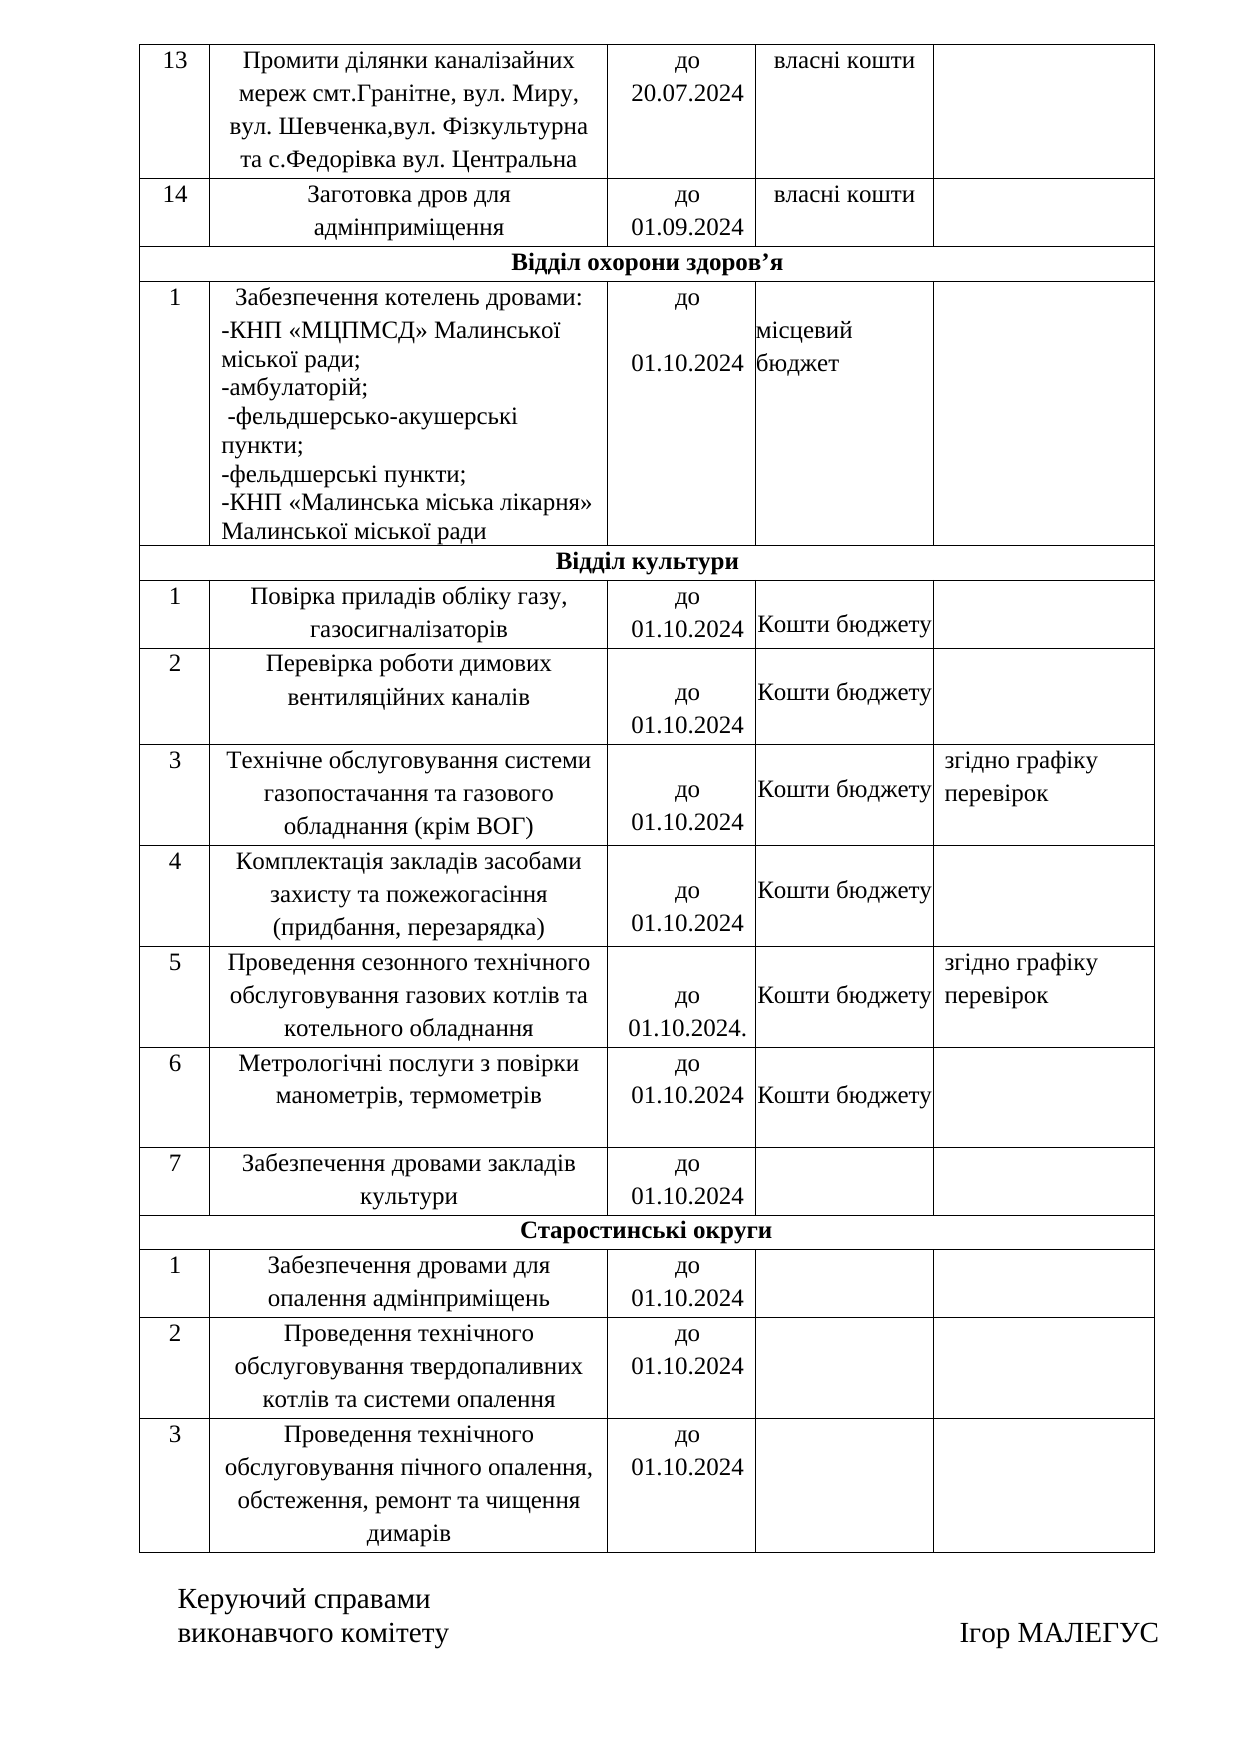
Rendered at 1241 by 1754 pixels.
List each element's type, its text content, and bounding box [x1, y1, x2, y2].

table_cell Проведення технічного обслуговування пічного опалення, обстеження, ремонт та чищення димарів [210, 1419, 607, 1552]
table_cell власні кошти [756, 45, 933, 178]
table_cell Кошти бюджету [756, 947, 933, 1047]
table_cell [934, 649, 1154, 744]
table_cell Проведення сезонного технічного обслуговування газових котлів та котельного обладнання [210, 947, 607, 1047]
table_cell [934, 282, 1154, 545]
table_cell [934, 45, 1154, 178]
table_cell до 01.10.2024 [608, 846, 755, 946]
table_cell Промити ділянки каналізайних мереж смт.Гранітне, вул. Миру, вул. Шевченка,вул. Фізкультурна та с.Федорівка вул. Центральна [210, 45, 607, 178]
table_cell Кошти бюджету [756, 846, 933, 946]
table_cell [756, 1419, 933, 1552]
text виконавчого комітету Ігор МАЛЕГУС [177, 1615, 1181, 1649]
table_cell до 01.09.2024 [608, 179, 755, 246]
table_cell до 01.10.2024 [608, 581, 755, 647]
table_cell до 01.10.2024 [608, 745, 755, 845]
table_cell Комплектація закладів засобами захисту та пожежогасіння (придбання, перезарядка) [210, 846, 607, 946]
table_cell Повірка приладів обліку газу, газосигналізаторів [210, 581, 607, 647]
table_cell 3 [140, 1419, 209, 1552]
table_cell Заготовка дров для адмінприміщення [210, 179, 607, 246]
table_cell 2 [140, 1318, 209, 1418]
table_cell [934, 846, 1154, 946]
table_cell [756, 1318, 933, 1418]
table_cell до 01.10.2024. [608, 947, 755, 1047]
table_cell Перевірка роботи димових вентиляційних каналів [210, 649, 607, 744]
table_cell до 01.10.2024 [608, 282, 755, 545]
table_cell згідно графіку перевірок [934, 745, 1154, 845]
table_cell Метрологічні послуги з повірки манометрів, термометрів [210, 1048, 607, 1147]
table_cell до 01.10.2024 [608, 649, 755, 744]
table_cell 14 [140, 179, 209, 246]
table_cell до 01.10.2024 [608, 1250, 755, 1317]
text Керуючий справами [177, 1582, 1181, 1615]
table_cell Забезпечення дровами для опалення адмінприміщень [210, 1250, 607, 1317]
table_cell 7 [140, 1148, 209, 1214]
table_cell Відділ культури [140, 546, 1154, 580]
table_cell згідно графіку перевірок [934, 947, 1154, 1047]
table_cell до 01.10.2024 [608, 1318, 755, 1418]
table_cell Проведення технічного обслуговування твердопаливних котлів та системи опалення [210, 1318, 607, 1418]
table_cell Відділ охорони здоров’я [140, 247, 1154, 281]
table_cell [934, 1250, 1154, 1317]
table_cell Кошти бюджету [756, 1048, 933, 1147]
table_cell Забезпечення котелень дровами: -КНП «МЦПМСД» Малинської міської ради; -амбулаторій; -фельдшерсько-акушерські пункти; -фельдшерські пункти; -КНП «Малинська міська лікарня» Малинської міської ради [210, 282, 607, 545]
table_cell Забезпечення дровами закладів культури [210, 1148, 607, 1214]
table_cell 4 [140, 846, 209, 946]
table_cell Старостинські округи [140, 1216, 1154, 1249]
table_cell [934, 1419, 1154, 1552]
table_cell до 01.10.2024 [608, 1048, 755, 1147]
table_cell Технічне обслуговування системи газопостачання та газового обладнання (крім ВОГ) [210, 745, 607, 845]
table_cell [934, 581, 1154, 647]
table_cell 5 [140, 947, 209, 1047]
table_cell [934, 179, 1154, 246]
table_cell 1 [140, 282, 209, 545]
table_cell 3 [140, 745, 209, 845]
table_cell Кошти бюджету [756, 649, 933, 744]
table_cell 13 [140, 45, 209, 178]
table_cell [756, 1148, 933, 1214]
table_cell [934, 1048, 1154, 1147]
table_cell до 20.07.2024 [608, 45, 755, 178]
table_cell [934, 1148, 1154, 1214]
table_cell 6 [140, 1048, 209, 1147]
table_cell Кошти бюджету [756, 581, 933, 647]
table_cell власні кошти [756, 179, 933, 246]
table_cell Кошти бюджету [756, 745, 933, 845]
table_cell місцевий бюджет [756, 282, 933, 545]
table_cell [934, 1318, 1154, 1418]
table_cell 1 [140, 581, 209, 647]
table_cell до 01.10.2024 [608, 1148, 755, 1214]
table_cell 2 [140, 649, 209, 744]
table_cell до 01.10.2024 [608, 1419, 755, 1552]
table_cell [756, 1250, 933, 1317]
table_cell 1 [140, 1250, 209, 1317]
